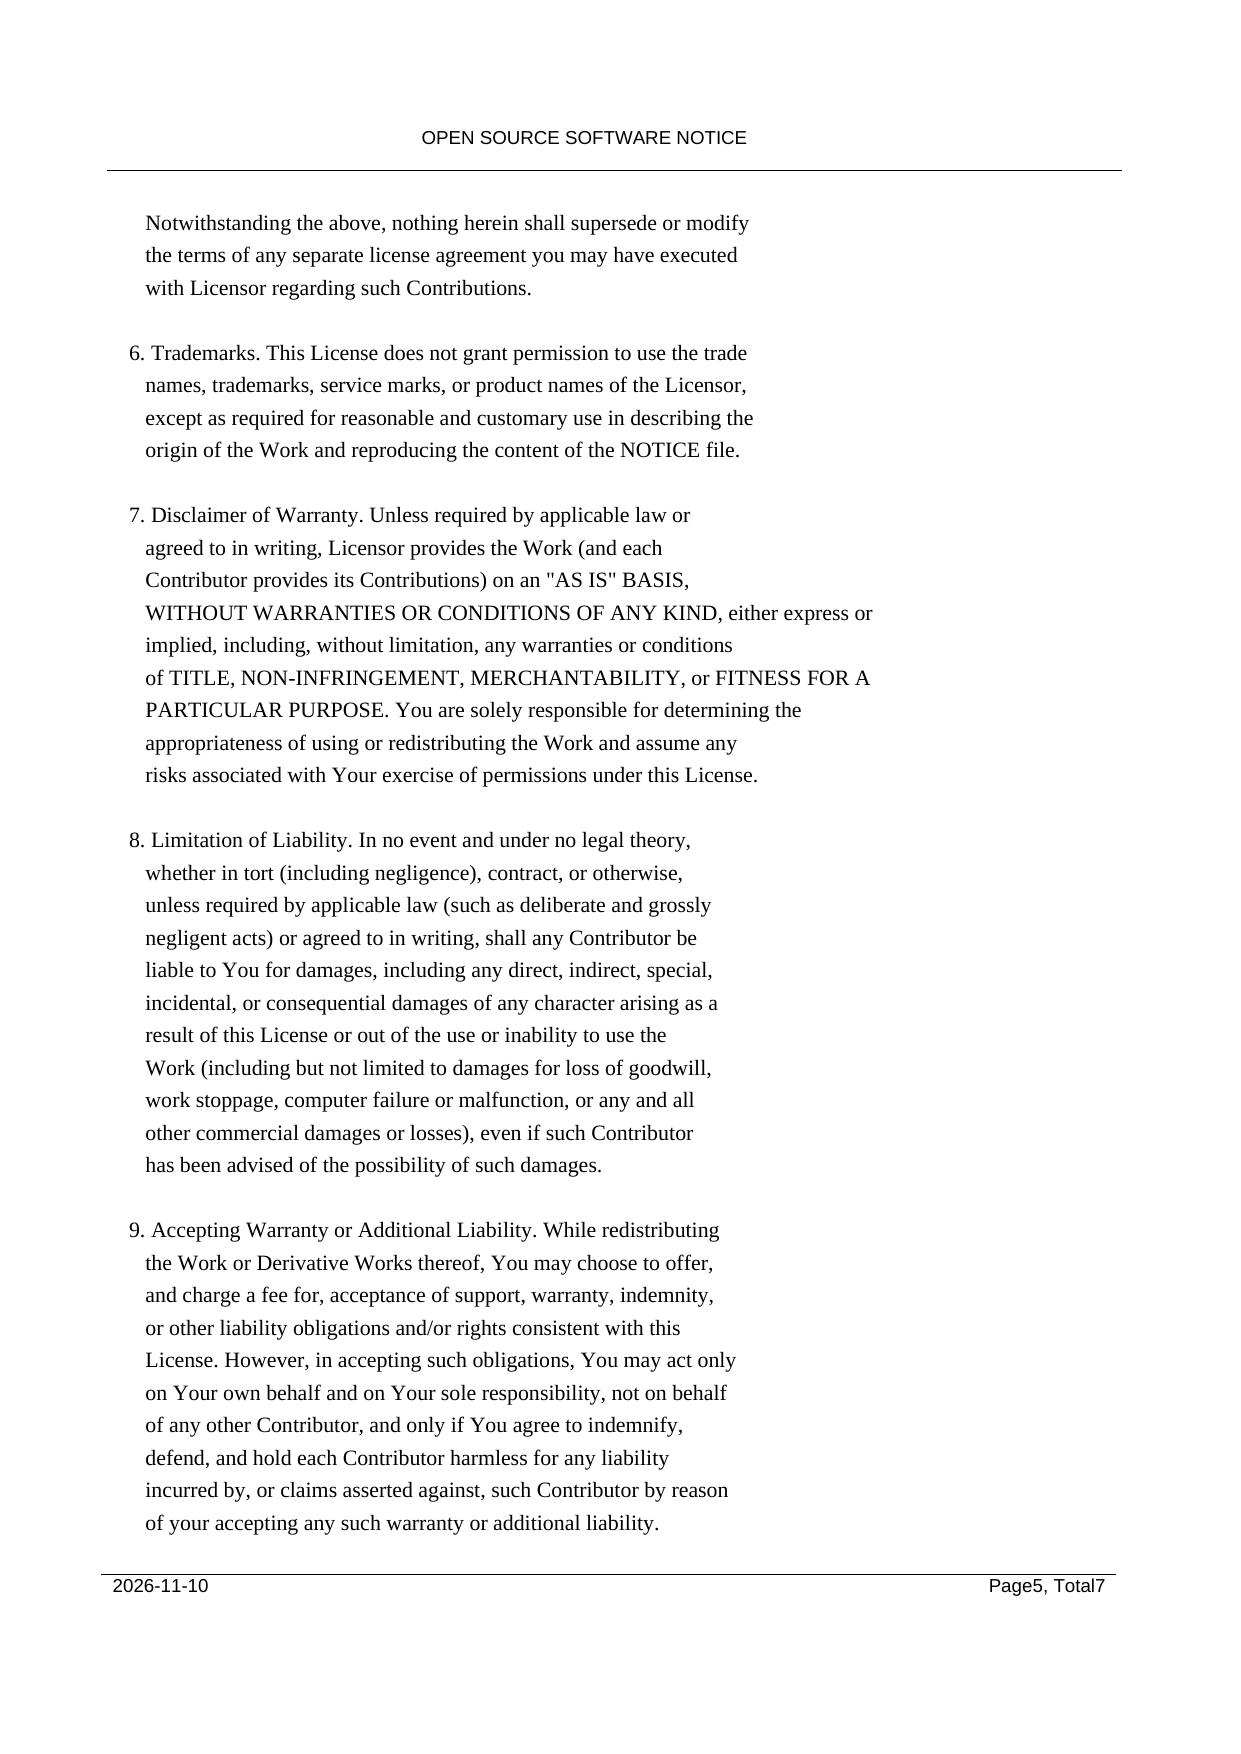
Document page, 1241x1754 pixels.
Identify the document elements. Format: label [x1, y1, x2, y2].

text [112, 206, 1128, 1539]
